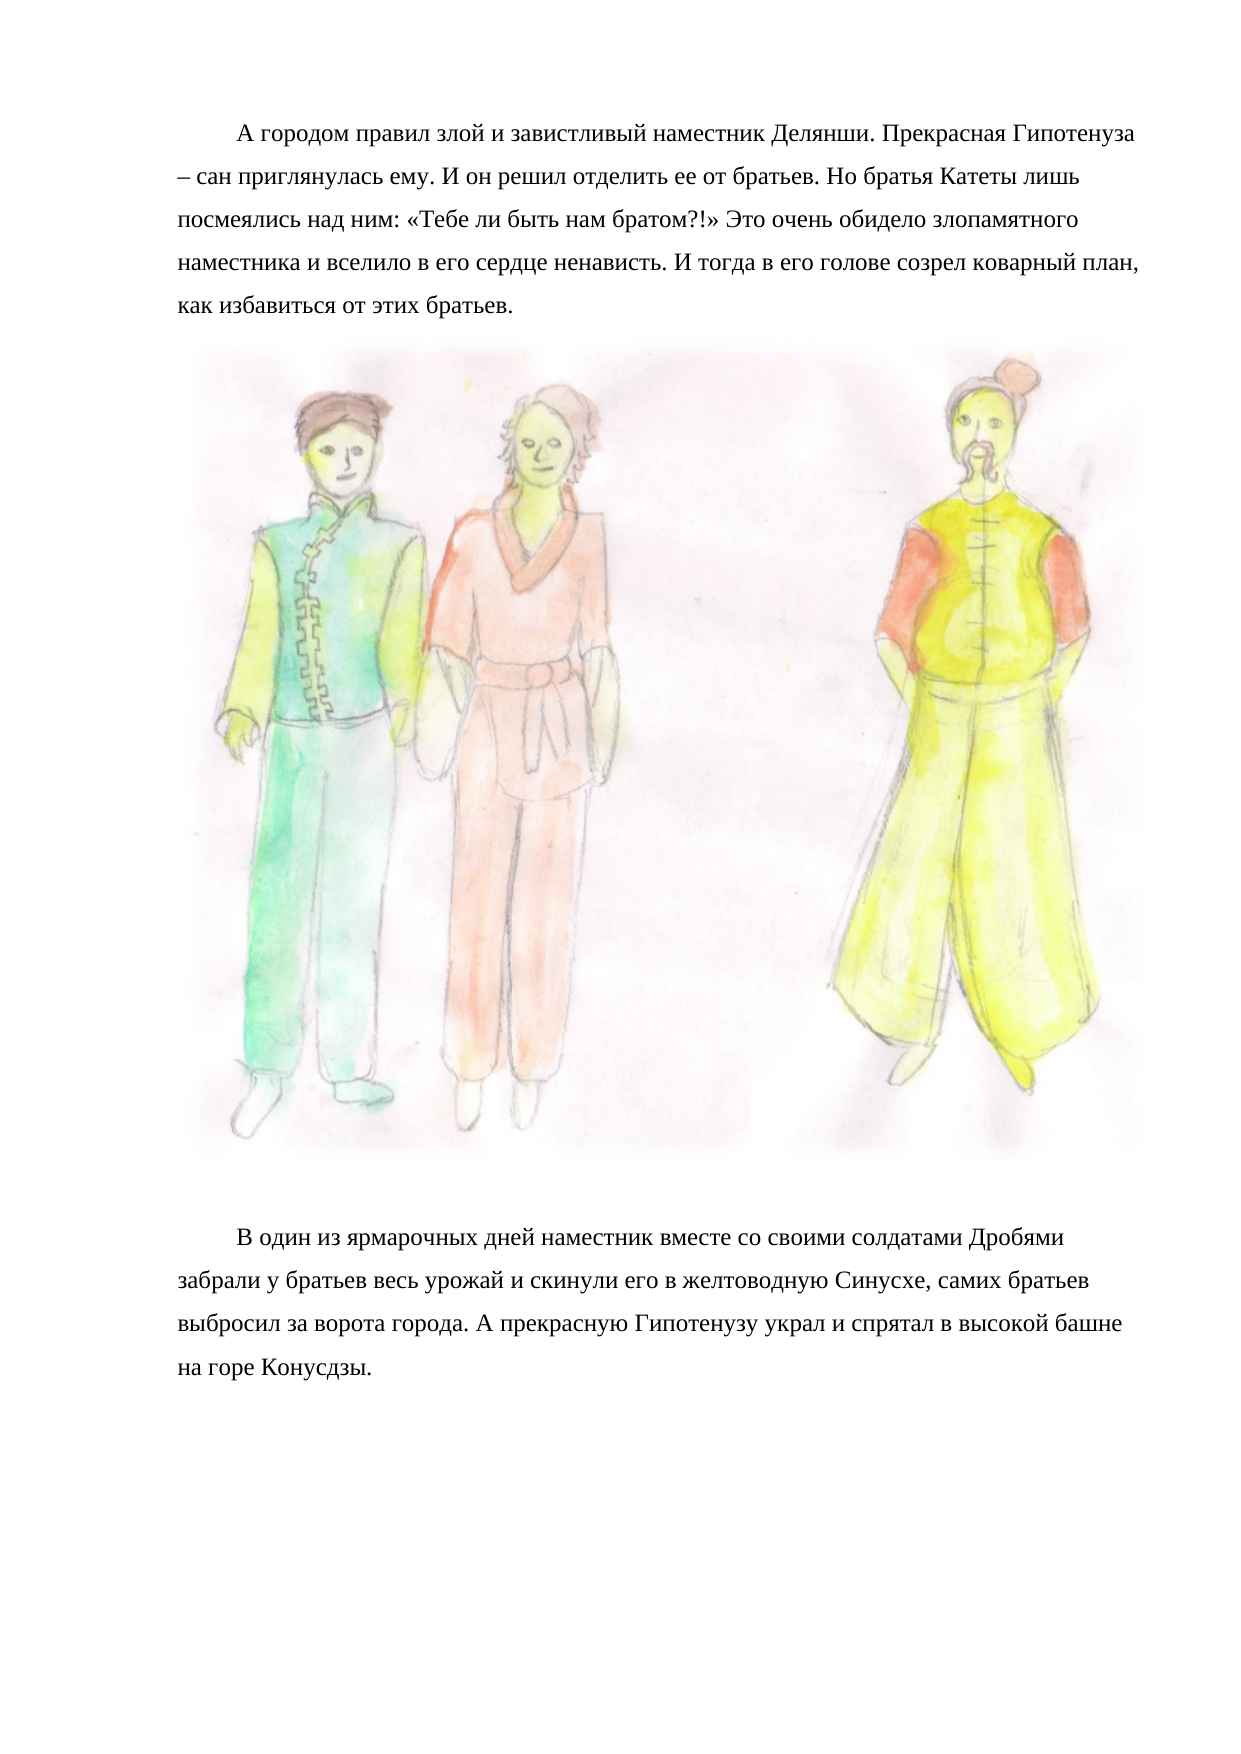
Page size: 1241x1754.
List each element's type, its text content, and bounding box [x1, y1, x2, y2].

text В один из ярмарочных дней наместник вместе со своими солдатами Дробями забрали у братьев весь урожай и скинули его в желтоводную Синусхе, самих братьев выбросил за ворота города. А прекрасную Гипотенузу украл и спрятал в высокой башне на горе Конусдзы. [177, 1222, 1152, 1380]
picture [209, 362, 1124, 1138]
text А городом правил злой и завистливый наместник Делянши. Прекрасная Гипотенуза – сан приглянулась ему. И он решил отделить ее от братьев. Но братья Катеты лишь посмеялись над ним: «Тебе ли быть нам братом?!» Это очень обидело злопамятного наместника и вселило в его сердце ненависть. И тогда в его голове созрел коварный план, как избавиться от этих братьев. [177, 118, 1152, 319]
